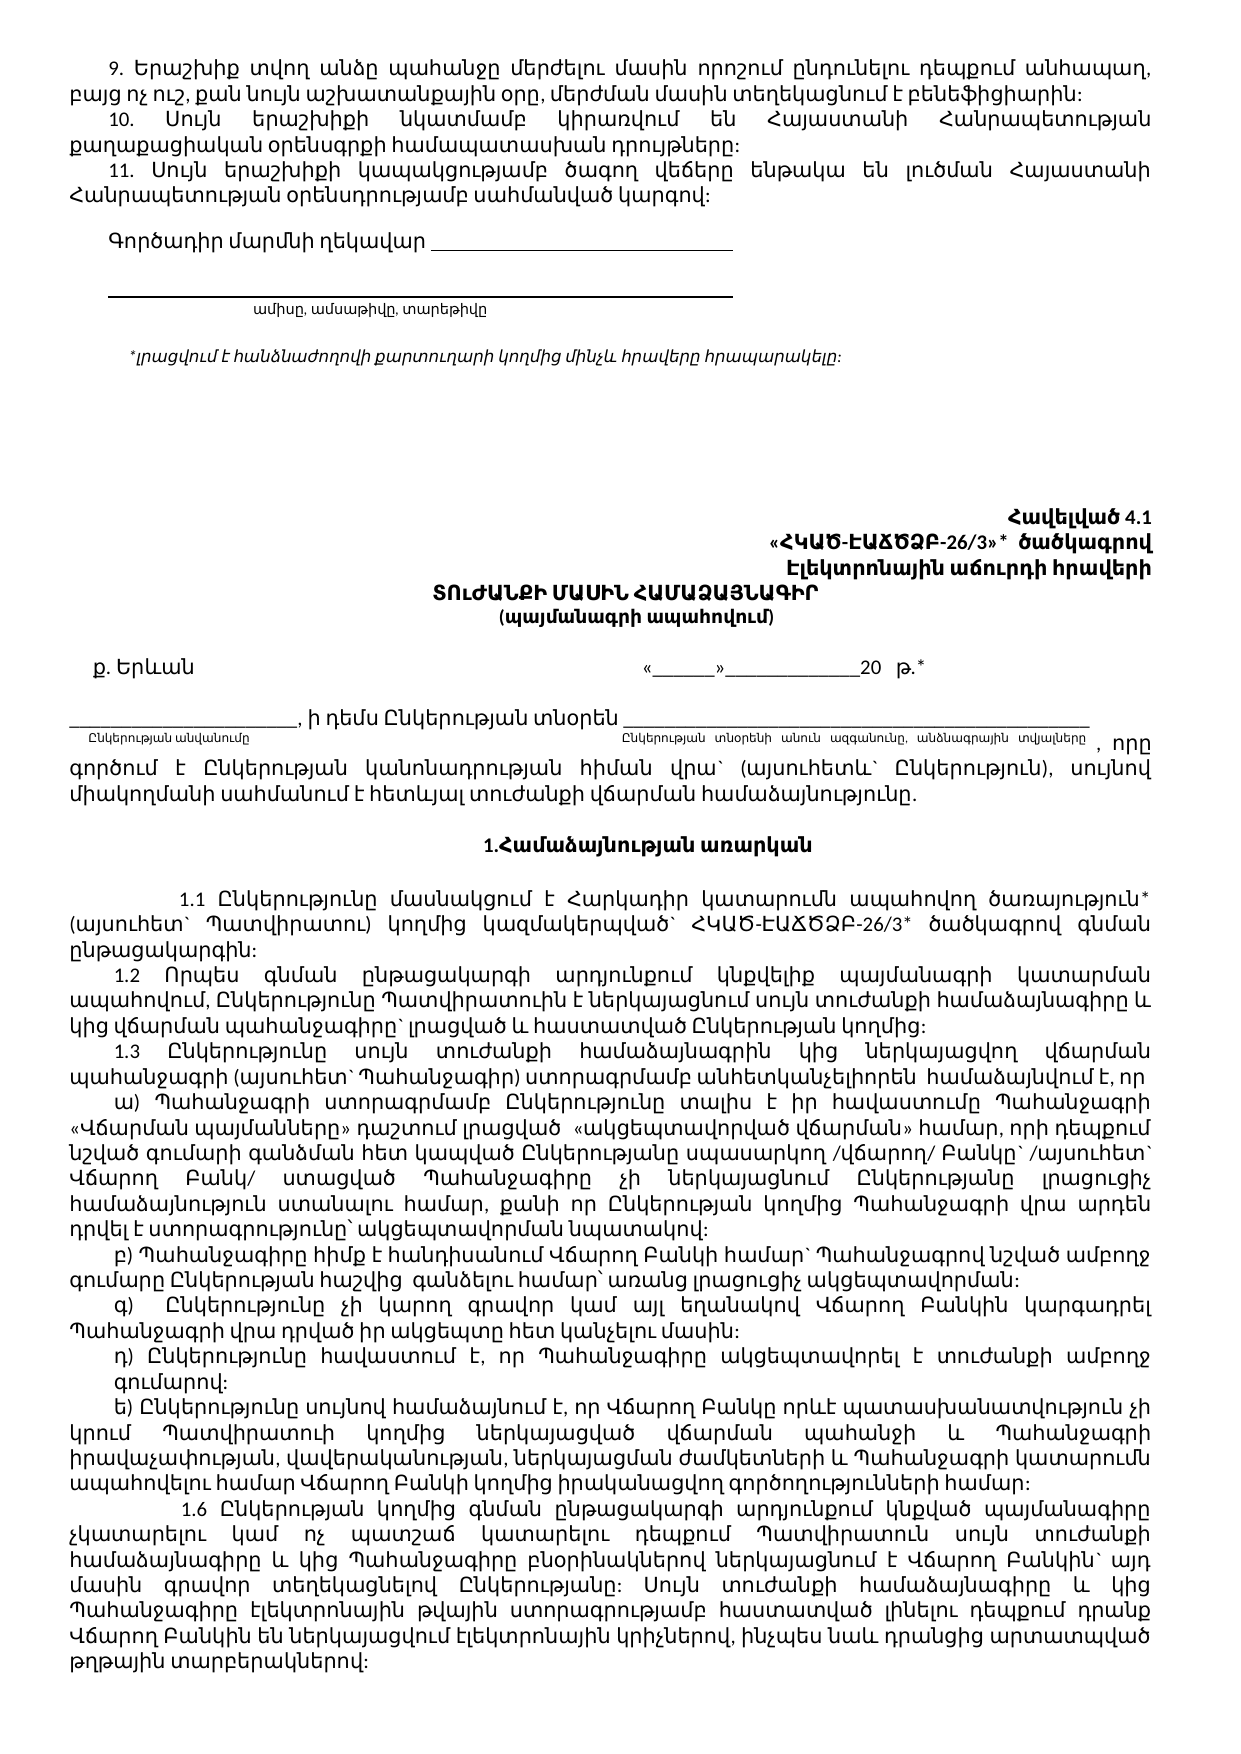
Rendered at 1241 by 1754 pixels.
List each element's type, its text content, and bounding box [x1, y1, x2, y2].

text 9. Երաշխիք տվող անձը պահանջը մերժելու մասին որոշում ընդունելու դեպքում անհապաղ, բայց ոչ ուշ, քան նույն աշխատանքային օրը, մերժման մասին տեղեկացնում է բենեֆիցիարին: [69, 56, 1152, 106]
text Ընկերության անվանումը Ընկերության տնօրենի անուն ազգանունը, անձնագրային տվյալները , որը գործում է Ընկերության կանոնադրության հիման վրա` (այսուհետև` Ընկերություն), սույնով միակողմանի սահմանում է հետևյալ տուժանքի վճարման համաձայնությունը. [69, 730, 1152, 806]
text 1.2 Որպես գնման ընթացակարգի արդյունքում կնքվելիք պայմանագրի կատարման ապահովում, Ընկերությունը Պատվիրատուին է ներկայացնում սույն տուժանքի համաձայնագիրը և կից վճարման պահանջագիրը` լրացված և հաստատված Ընկերության կողմից: [69, 962, 1152, 1038]
text (պայմանագրի ապահովում) [69, 606, 1152, 628]
text ՏՈւԺԱՆՔԻ ՄԱՍԻՆ ՀԱՄԱՁԱՅՆԱԳԻՐ [69, 580, 1152, 606]
text ք. Երևան «______»_____________20 թ.* [69, 654, 1152, 679]
text գ) Ընկերությունը չի կարող գրավոր կամ այլ եղանակով Վճարող Բանկին կարգադրել Պահանջագրի վրա դրված իր ակցեպտը հետ կանչելու մասին: [69, 1293, 1152, 1343]
text բ) Պահանջագիրը հիմք է հանդիսանում Վճարող Բանկի համար` Պահանջագրով նշված ամբողջ գումարը Ընկերության հաշվից գանձելու համար՝ առանց լրացուցիչ ակցեպտավորման: [69, 1242, 1152, 1293]
text ամիսը, ամսաթիվը, տարեթիվը [69, 300, 1152, 331]
text դ) Ընկերությունը հավաստում է, որ Պահանջագիրը ակցեպտավորել է տուժանքի ամբողջ գումարով: [113, 1343, 1152, 1394]
text Գործադիր մարմնի ղեկավար [69, 228, 1152, 254]
text 1.Համաձայնության առարկան [144, 832, 1152, 857]
text Էլեկտրոնային աճուրդի հրավերի [69, 555, 1152, 580]
text ______________________, ի դեմս Ընկերության տնօրեն _____________________________________________ [69, 705, 1152, 730]
text ա) Պահանջագրի ստորագրմամբ Ընկերությունը տալիս է իր հավաստումը Պահանջագրի «Վճարման պայմանները» դաշտում լրացված «ակցեպտավորված վճարման» համար, որի դեպքում նշված գումարի գանձման հետ կապված Ընկերությանը սպասարկող /վճարող/ Բանկը` /այսուհետ` Վճարող Բանկ/ ստացված Պահանջագիրը չի ներկայացնում Ընկերությանը լրացուցիչ համաձայնություն ստանալու համար, քանի որ Ընկերության կողմից Պահանջագրի վրա արդեն դրվել է ստորագրությունը՝ ակցեպտավորման նպատակով: [69, 1089, 1152, 1242]
text 1.1 Ընկերությունը մասնակցում է Հարկադիր կատարումն ապահովող ծառայություն* (այսուհետ` Պատվիրատու) կողմից կազմակերպված` ՀԿԱԾ-ԷԱՃԾՁԲ-26/3* ծածկագրով գնման ընթացակարգին: [69, 886, 1152, 962]
text 10. Սույն երաշխիքի նկատմամբ կիրառվում են Հայաստանի Հանրապետության քաղաքացիական օրենսգրքի համապատասխան դրույթները: [69, 106, 1152, 157]
text 1.3 Ընկերությունը սույն տուժանքի համաձայնագրին կից ներկայացվող վճարման պահանջագրի (այսուհետ` Պահանջագիր) ստորագրմամբ անհետկանչելիորեն համաձայնվում է, որ [69, 1038, 1152, 1089]
text ե) Ընկերությունը սույնով համաձայնում է, որ Վճարող Բանկը որևէ պատասխանատվություն չի կրում Պատվիրատուի կողմից ներկայացված վճարման պահանջի և Պահանջագրի իրավաչափության, վավերականության, ներկայացման ժամկետների և Պահանջագրի կատարումն ապահովելու համար Վճարող Բանկի կողմից իրականացվող գործողությունների համար: [69, 1394, 1152, 1496]
text *լրացվում է հանձնաժողովի քարտուղարի կողմից մինչև հրավերը հրապարակելը: [69, 346, 1152, 366]
text «ՀԿԱԾ-ԷԱՃԾՁԲ-26/3»* ծածկագրով [69, 529, 1152, 555]
text 11. Սույն երաշխիքի կապակցությամբ ծագող վեճերը ենթակա են լուծման Հայաստանի Հանրապետության օրենսդրությամբ սահմանված կարգով: [69, 157, 1152, 208]
text Հավելված 4.1 [69, 504, 1152, 529]
text 1.6 Ընկերության կողմից գնման ընթացակարգի արդյունքում կնքված պայմանագիրը չկատարելու կամ ոչ պատշաճ կատարելու դեպքում Պատվիրատուն սույն տուժանքի համաձայնագիրը և կից Պահանջագիրը բնօրինակներով ներկայացնում է Վճարող Բանկին` այդ մասին գրավոր տեղեկացնելով Ընկերությանը: Սույն տուժանքի համաձայնագիրը և կից Պահանջագիրը էլեկտրոնային թվային ստորագրությամբ հաստատված լինելու դեպքում դրանք Վճարող Բանկին են ներկայացվում էլեկտրոնային կրիչներով, ինչպես նաև դրանցից արտատպված թղթային տարբերակներով: [69, 1496, 1152, 1674]
